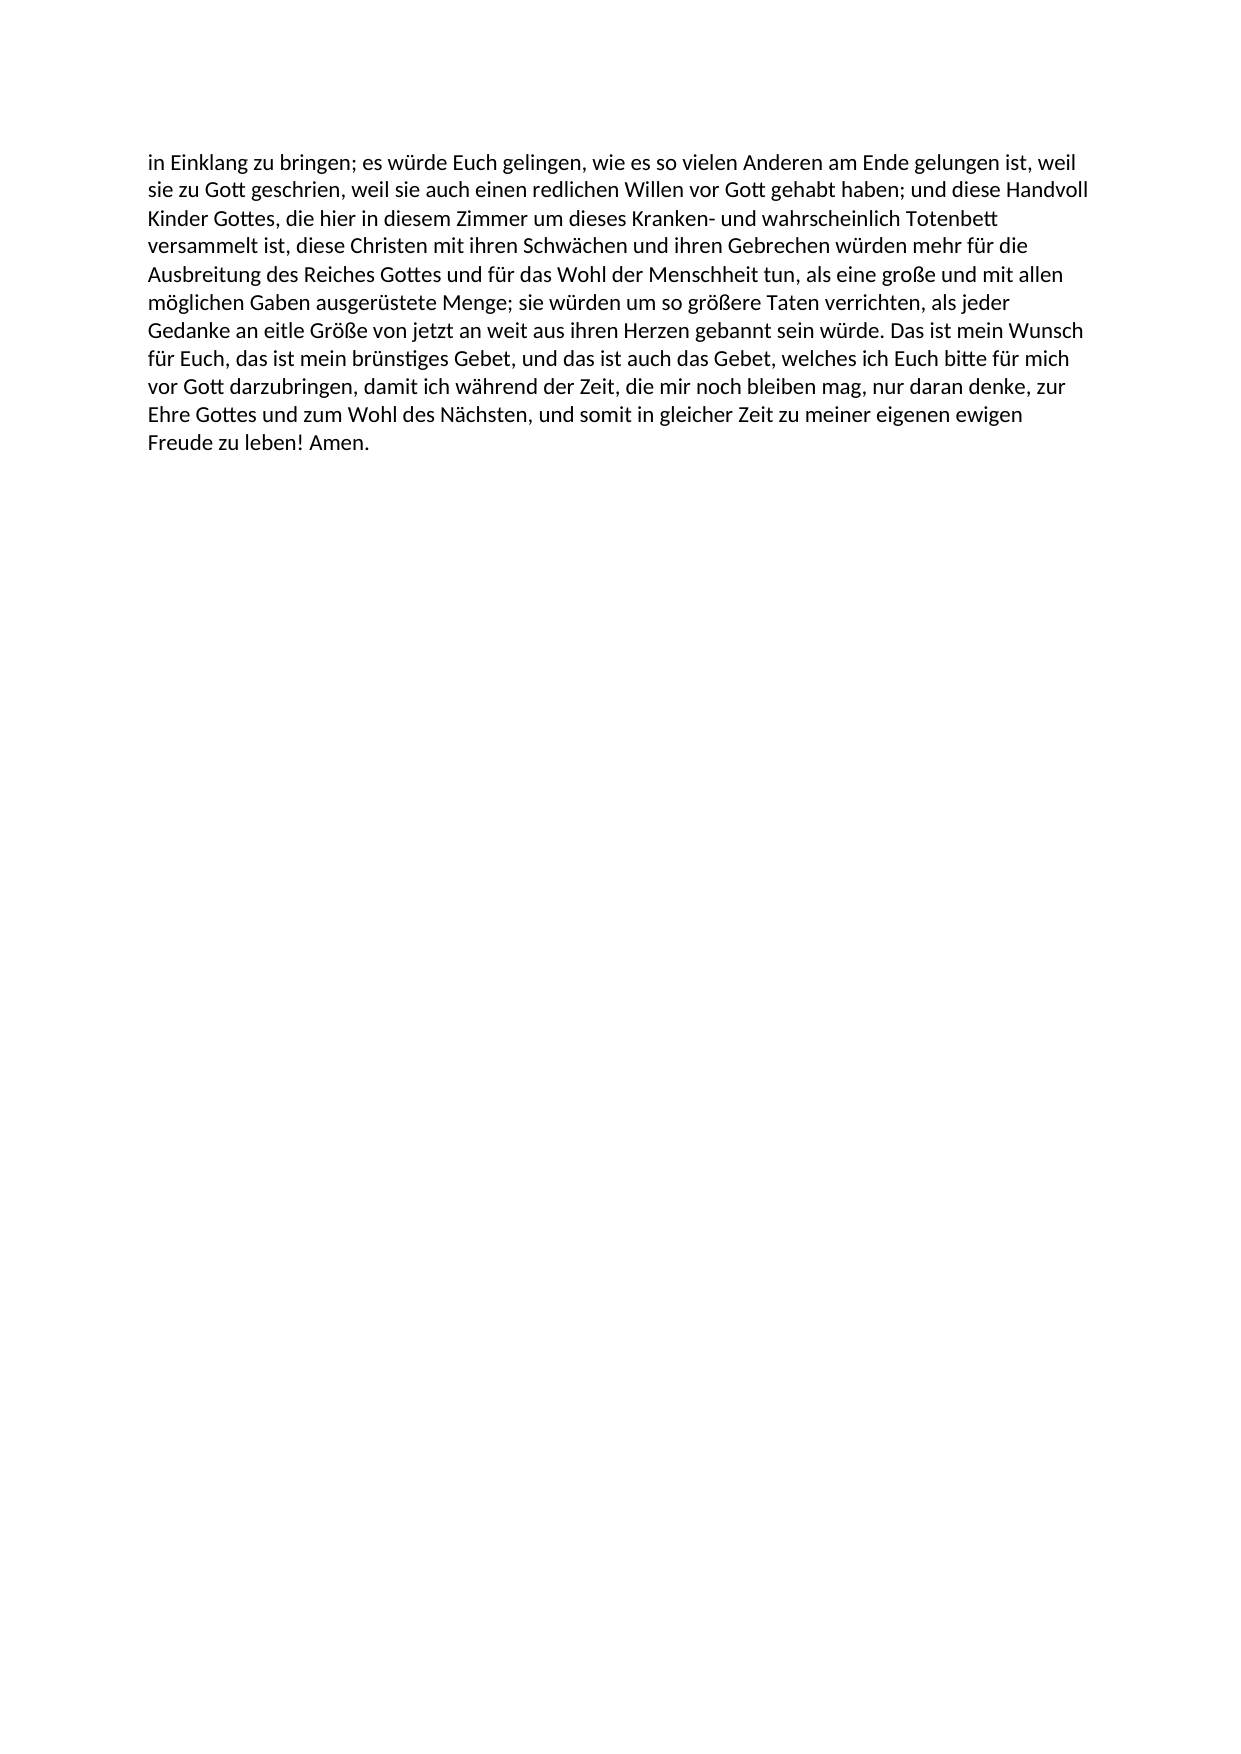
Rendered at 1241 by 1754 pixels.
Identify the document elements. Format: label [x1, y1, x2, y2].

text [148, 148, 1093, 456]
